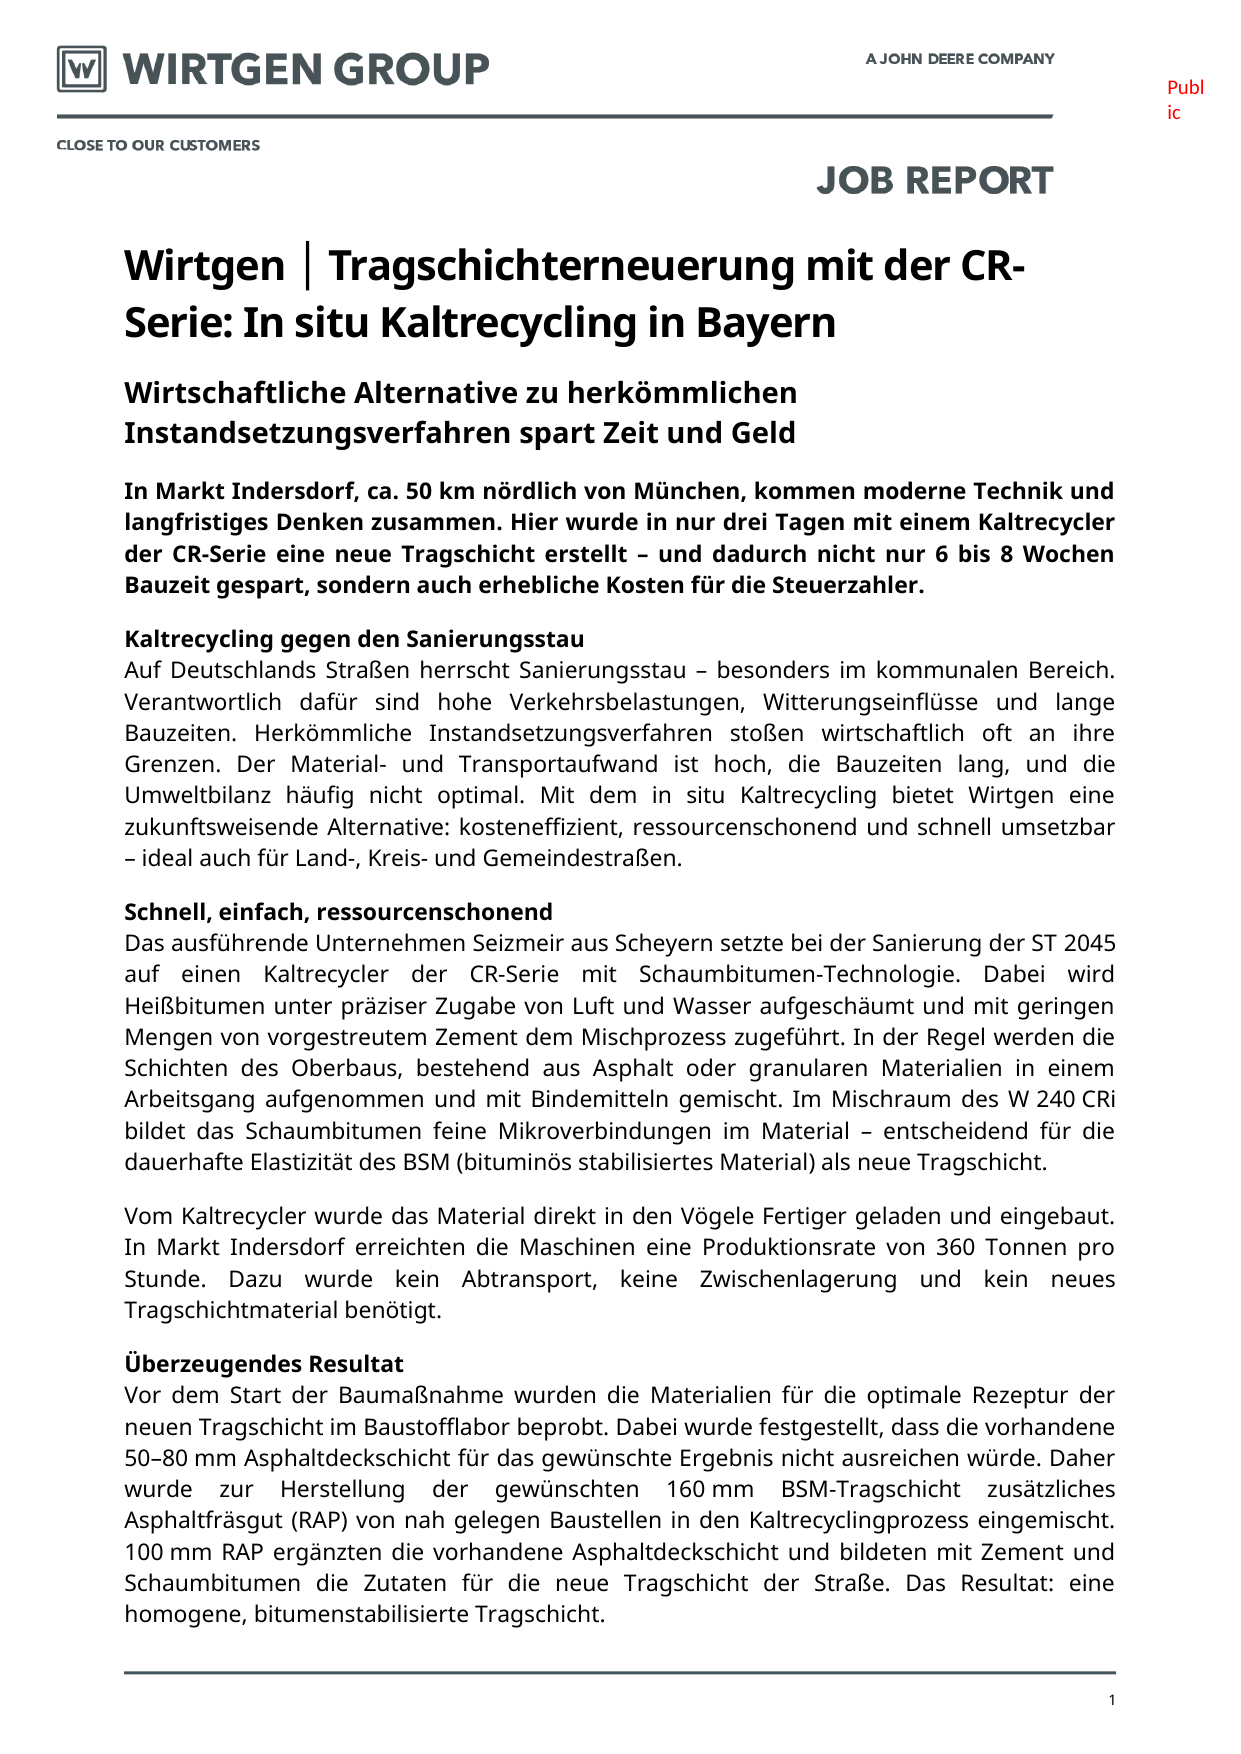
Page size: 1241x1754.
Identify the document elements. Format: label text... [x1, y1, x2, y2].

text Wirtschaftliche Alternative zu herkömmlichen Instandsetzungsverfahren spart Zeit und Geld [124, 373, 1116, 452]
text In Markt Indersdorf, ca. 50 km nördlich von München, kommen moderne Technik und langfristiges Denken zusammen. Hier wurde in nur drei Tagen mit einem Kaltrecycler der CR-Serie eine neue Tragschicht erstellt – und dadurch nicht nur 6 bis 8 Wochen Bauzeit gespart, sondern auch erhebliche Kosten für die Steuerzahler. [124, 475, 1116, 600]
text Schnell, einfach, ressourcenschonend [124, 896, 1116, 927]
text Vom Kaltrecycler wurde das Material direkt in den Vögele Fertiger geladen und eingebaut. In Markt Indersdorf erreichten die Maschinen eine Produktionsrate von 360 Tonnen pro Stunde. Dazu wurde kein Abtransport, keine Zwischenlagerung und kein neues Tragschichtmaterial benötigt. [124, 1200, 1116, 1325]
text Das ausführende Unternehmen Seizmeir aus Scheyern setzte bei der Sanierung der ST 2045 auf einen Kaltrecycler der CR-Serie mit Schaumbitumen-Technologie. Dabei wird Heißbitumen unter präziser Zugabe von Luft und Wasser aufgeschäumt und mit geringen Mengen von vorgestreutem Zement dem Mischprozess zugeführt. In der Regel werden die Schichten des Oberbaus, bestehend aus Asphalt oder granularen Materialien in einem Arbeitsgang aufgenommen und mit Bindemitteln gemischt. Im Mischraum des W 240 CRi bildet das Schaumbitumen feine Mikroverbindungen im Material – entscheidend für die dauerhafte Elastizität des BSM (bituminös stabilisiertes Material) als neue Tragschicht. [124, 927, 1116, 1177]
text Auf Deutschlands Straßen herrscht Sanierungsstau – besonders im kommunalen Bereich. Verantwortlich dafür sind hohe Verkehrsbelastungen, Witterungseinflüsse und lange Bauzeiten. Herkömmliche Instandsetzungsverfahren stoßen wirtschaftlich oft an ihre Grenzen. Der Material- und Transportaufwand ist hoch, die Bauzeiten lang, und die Umweltbilanz häufig nicht optimal. Mit dem in situ Kaltrecycling bietet Wirtgen eine zukunftsweisende Alternative: kosteneffizient, ressourcenschonend und schnell umsetzbar – ideal auch für Land-, Kreis- und Gemeindestraßen. [124, 654, 1116, 873]
text Überzeugendes Resultat [124, 1348, 1116, 1379]
text Wirtgen │ Tragschichterneuerung mit der CR-Serie: In situ Kaltrecycling in Bayern [124, 236, 1116, 350]
text Vor dem Start der Baumaßnahme wurden die Materialien für die optimale Rezeptur der neuen Tragschicht im Baustofflabor beprobt. Dabei wurde festgestellt, dass die vorhandene 50–80 mm Asphaltdeckschicht für das gewünschte Ergebnis nicht ausreichen würde. Daher wurde zur Herstellung der gewünschten 160 mm BSM-Tragschicht zusätzliches Asphaltfräsgut (RAP) von nah gelegen Baustellen in den Kaltrecyclingprozess eingemischt. 100 mm RAP ergänzten die vorhandene Asphaltdeckschicht und bildeten mit Zement und Schaumbitumen die Zutaten für die neue Tragschicht der Straße. Das Resultat: eine homogene, bitumenstabilisierte Tragschicht. [124, 1379, 1116, 1629]
text Kaltrecycling gegen den Sanierungsstau [124, 623, 1116, 654]
picture [53, 45, 1062, 196]
